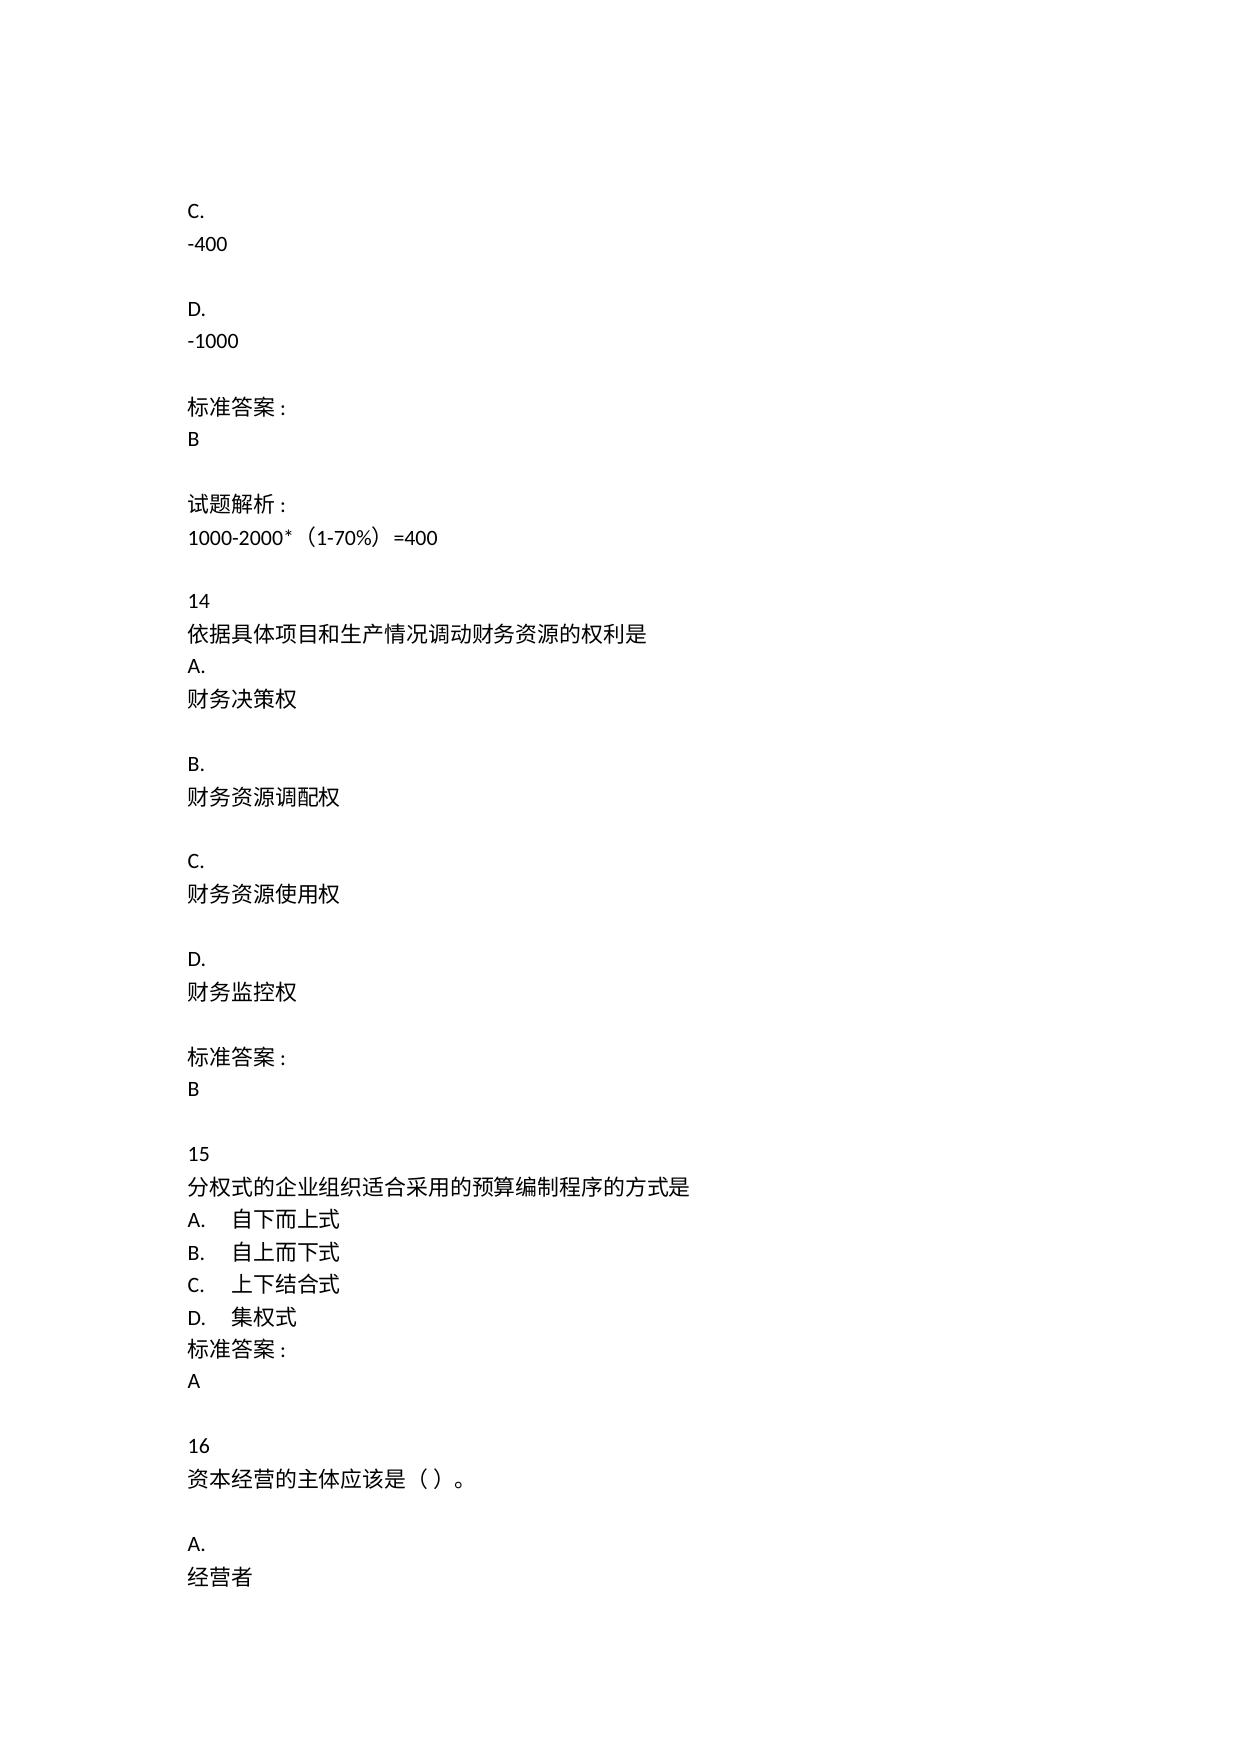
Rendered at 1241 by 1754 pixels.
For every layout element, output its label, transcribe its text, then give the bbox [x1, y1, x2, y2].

text D. [187, 942, 1053, 974]
text A. [187, 1527, 1053, 1559]
text B. [187, 747, 1053, 779]
text A. [187, 649, 1053, 682]
text 经营者 [187, 1559, 1053, 1592]
text C. [187, 194, 1053, 227]
text C. 上下结合式 [187, 1267, 1053, 1299]
text 财务监控权 [187, 974, 1053, 1007]
text -400 [187, 227, 1053, 259]
text 标准答案 : [187, 389, 1053, 422]
text D. [187, 292, 1053, 324]
text C. [187, 844, 1053, 877]
text B [187, 422, 1053, 454]
text 财务资源调配权 [187, 779, 1053, 812]
text B [187, 1072, 1053, 1104]
text 1000-2000*（1-70%）=400 [187, 519, 1053, 552]
text A [187, 1364, 1053, 1397]
text 16 [187, 1429, 1053, 1462]
text D. 集权式 [187, 1299, 1053, 1332]
text 15 [187, 1137, 1053, 1169]
text 试题解析 : [187, 487, 1053, 519]
text 财务决策权 [187, 682, 1053, 714]
text A. 自下而上式 [187, 1202, 1053, 1234]
text 标准答案 : [187, 1332, 1053, 1364]
text 14 [187, 584, 1053, 617]
text 分权式的企业组织适合采用的预算编制程序的方式是 [187, 1169, 1053, 1202]
text -1000 [187, 324, 1053, 357]
text 依据具体项目和生产情况调动财务资源的权利是 [187, 617, 1053, 649]
text B. 自上而下式 [187, 1234, 1053, 1267]
text 资本经营的主体应该是（ ）。 [187, 1462, 1053, 1494]
text 标准答案 : [187, 1039, 1053, 1072]
text 财务资源使用权 [187, 877, 1053, 909]
